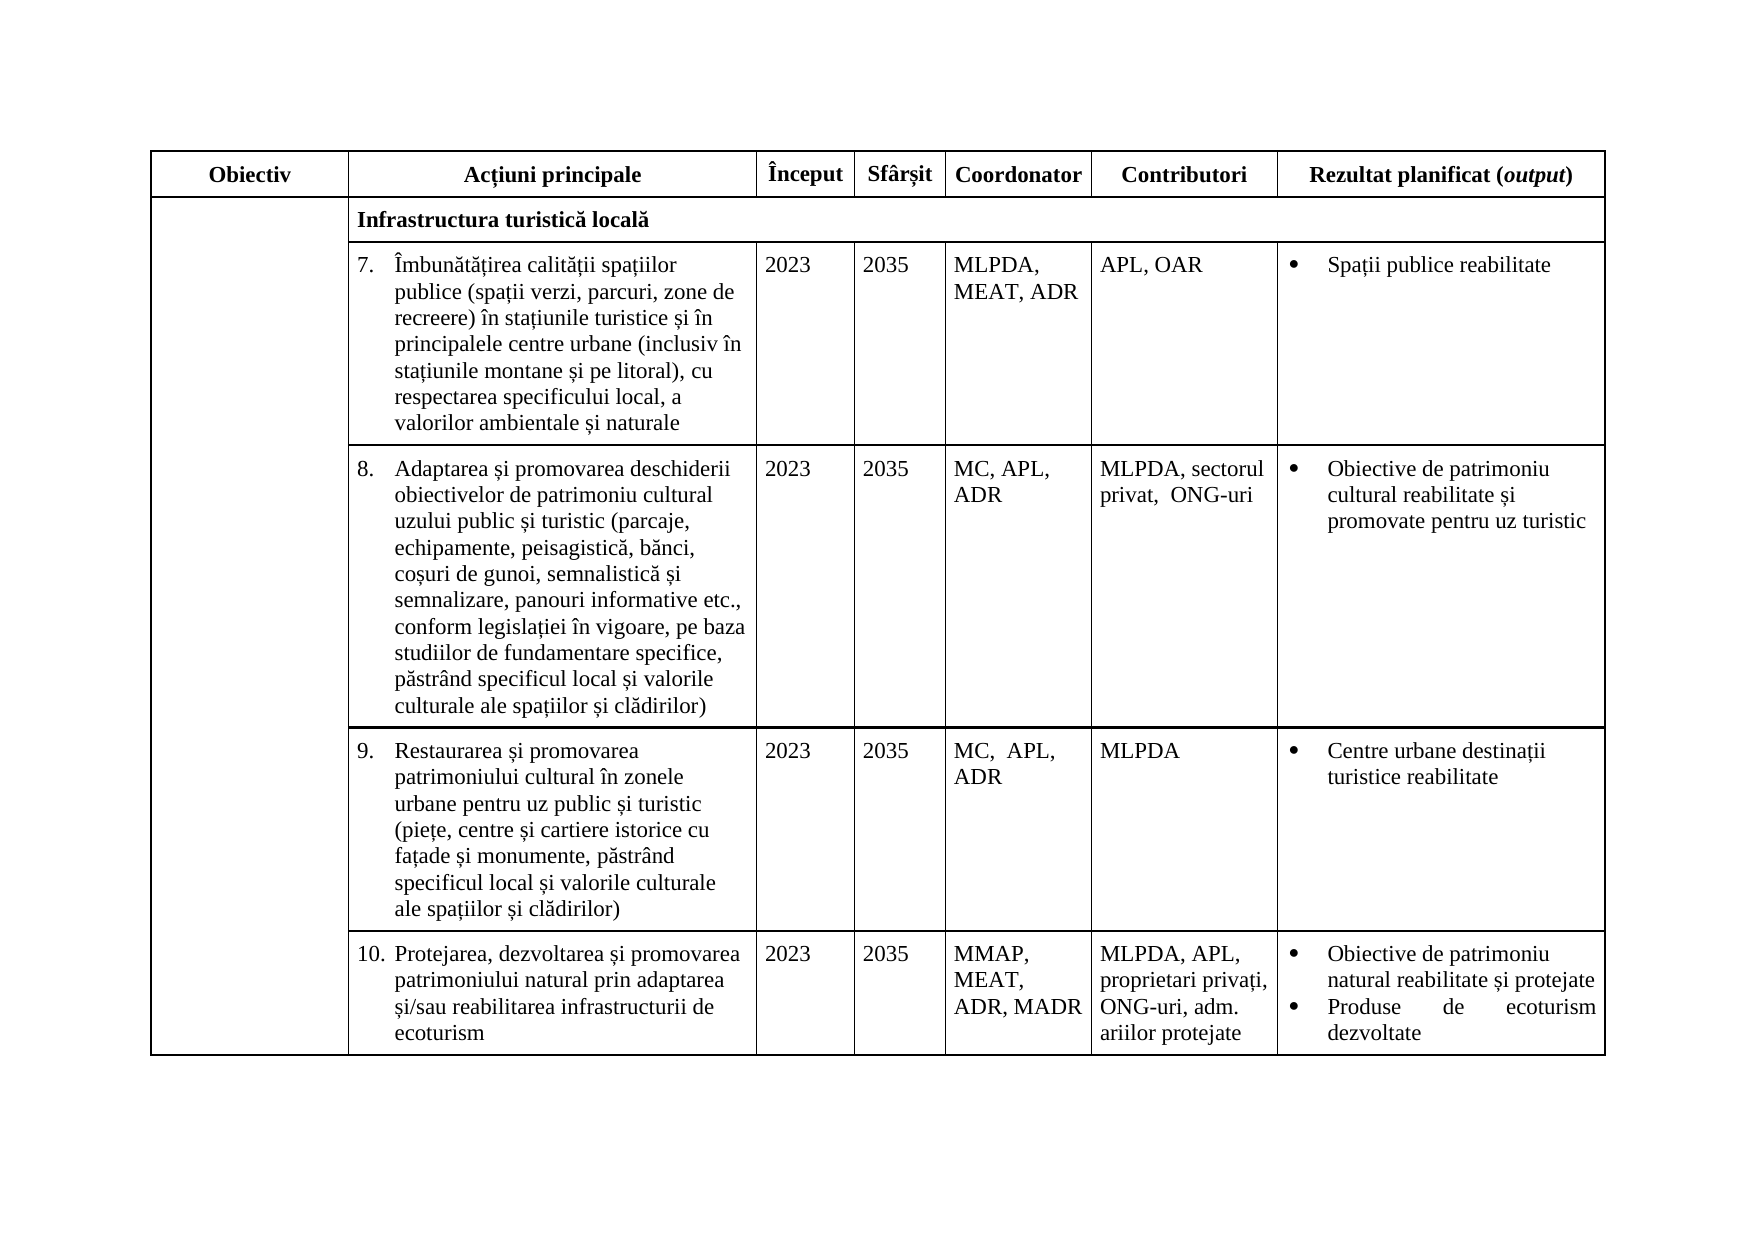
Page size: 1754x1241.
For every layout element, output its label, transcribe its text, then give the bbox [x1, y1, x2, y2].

table_cell MLPDA, MEAT, ADR [946, 243, 1091, 444]
table_header Început [757, 152, 854, 196]
table_cell MLPDA [1092, 729, 1277, 930]
table_cell MLPDA, sectorul privat, ONG-uri [1092, 446, 1277, 726]
table_cell Obiective de patrimoniu cultural reabilitate și promovate pentru uz turistic [1278, 446, 1604, 726]
table_cell Adaptarea și promovarea deschiderii obiectivelor de patrimoniu cultural uzului public și turistic (parcaje, echipamente, peisagistică, bănci, coșuri de gunoi, semnalistică și semnalizare, panouri informative etc., conform legislației în vigoare, pe baza studiilor de fundamentare specifice, păstrând specificul local și valorile culturale ale spațiilor și clădirilor) [349, 446, 756, 726]
table_cell Centre urbane destinații turistice reabilitate [1278, 729, 1604, 930]
table_cell 2035 [855, 932, 945, 1054]
table_cell Spații publice reabilitate [1278, 243, 1604, 444]
table_cell 2035 [855, 446, 945, 726]
table_cell MC, APL, ADR [946, 446, 1091, 726]
table_header Rezultat planificat (output) [1278, 152, 1604, 196]
table_cell APL, OAR [1092, 243, 1277, 444]
table_cell MC, APL, ADR [946, 729, 1091, 930]
table_header Sfârșit [855, 152, 945, 196]
table_cell Infrastructura turistică locală [349, 198, 1604, 241]
table_cell Obiective de patrimoniu natural reabilitate și protejate Produse de ecoturism dezvoltate [1278, 932, 1604, 1054]
table_cell 2023 [757, 729, 854, 930]
table_cell MLPDA, APL, proprietari privați, ONG-uri, adm. ariilor protejate [1092, 932, 1277, 1054]
table_cell Protejarea, dezvoltarea și promovarea patrimoniului natural prin adaptarea și/sau reabilitarea infrastructurii de ecoturism [349, 932, 756, 1054]
table_cell 2023 [757, 932, 854, 1054]
table_header Contributori [1092, 152, 1277, 196]
table_cell 2023 [757, 446, 854, 726]
table_cell Restaurarea și promovarea patrimoniului cultural în zonele urbane pentru uz public și turistic (piețe, centre și cartiere istorice cu fațade și monumente, păstrând specificul local și valorile culturale ale spațiilor și clădirilor) [349, 729, 756, 930]
table_cell 2023 [757, 243, 854, 444]
table_header Obiectiv [152, 152, 348, 196]
table_cell 2035 [855, 243, 945, 444]
table_header Acțiuni principale [349, 152, 756, 196]
table_cell 2035 [855, 729, 945, 930]
table_header Coordonator [946, 152, 1091, 196]
table_cell Îmbunătățirea calității spațiilor publice (spații verzi, parcuri, zone de recreere) în stațiunile turistice și în principalele centre urbane (inclusiv în stațiunile montane și pe litoral), cu respectarea specificului local, a valorilor ambientale și naturale [349, 243, 756, 444]
table_cell MMAP, MEAT, ADR, MADR [946, 932, 1091, 1054]
